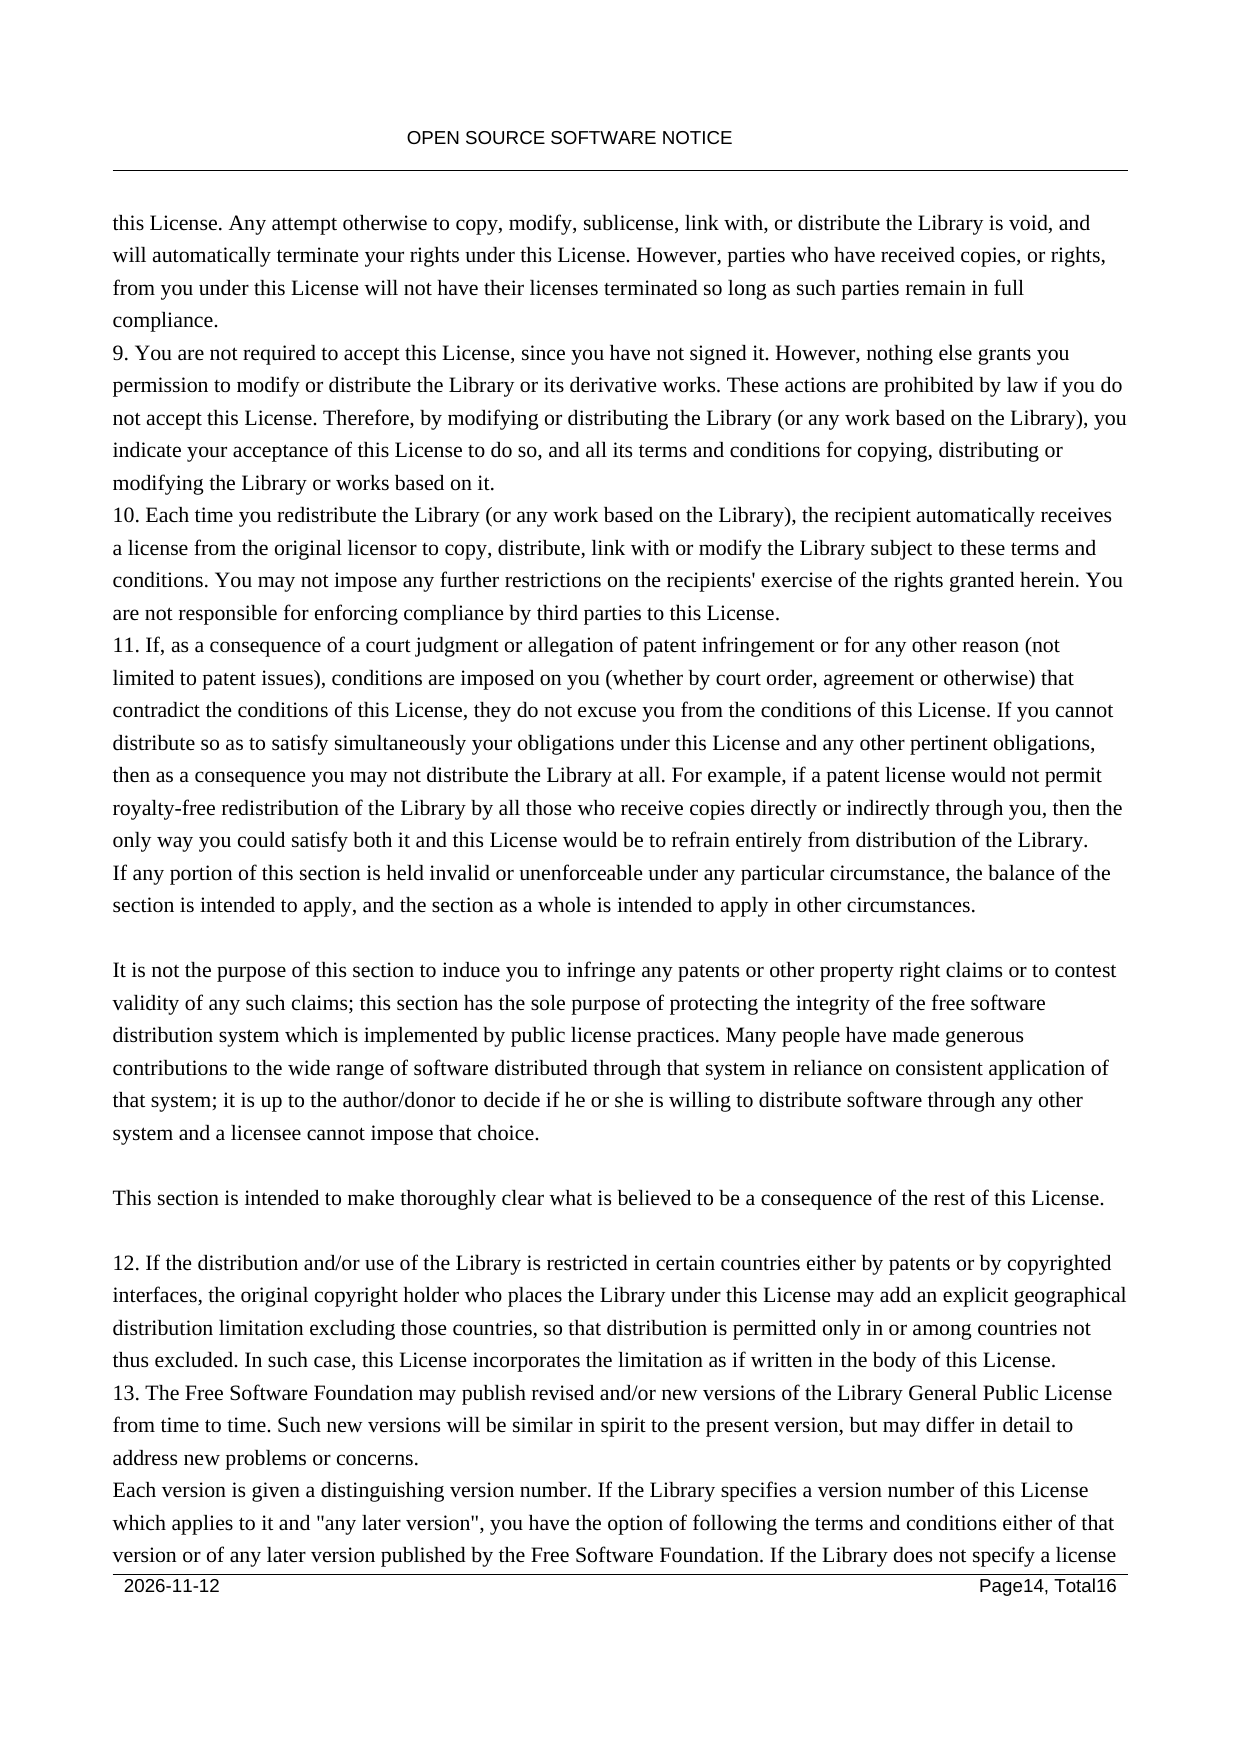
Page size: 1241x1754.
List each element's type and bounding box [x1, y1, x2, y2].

text [112, 206, 1128, 1571]
